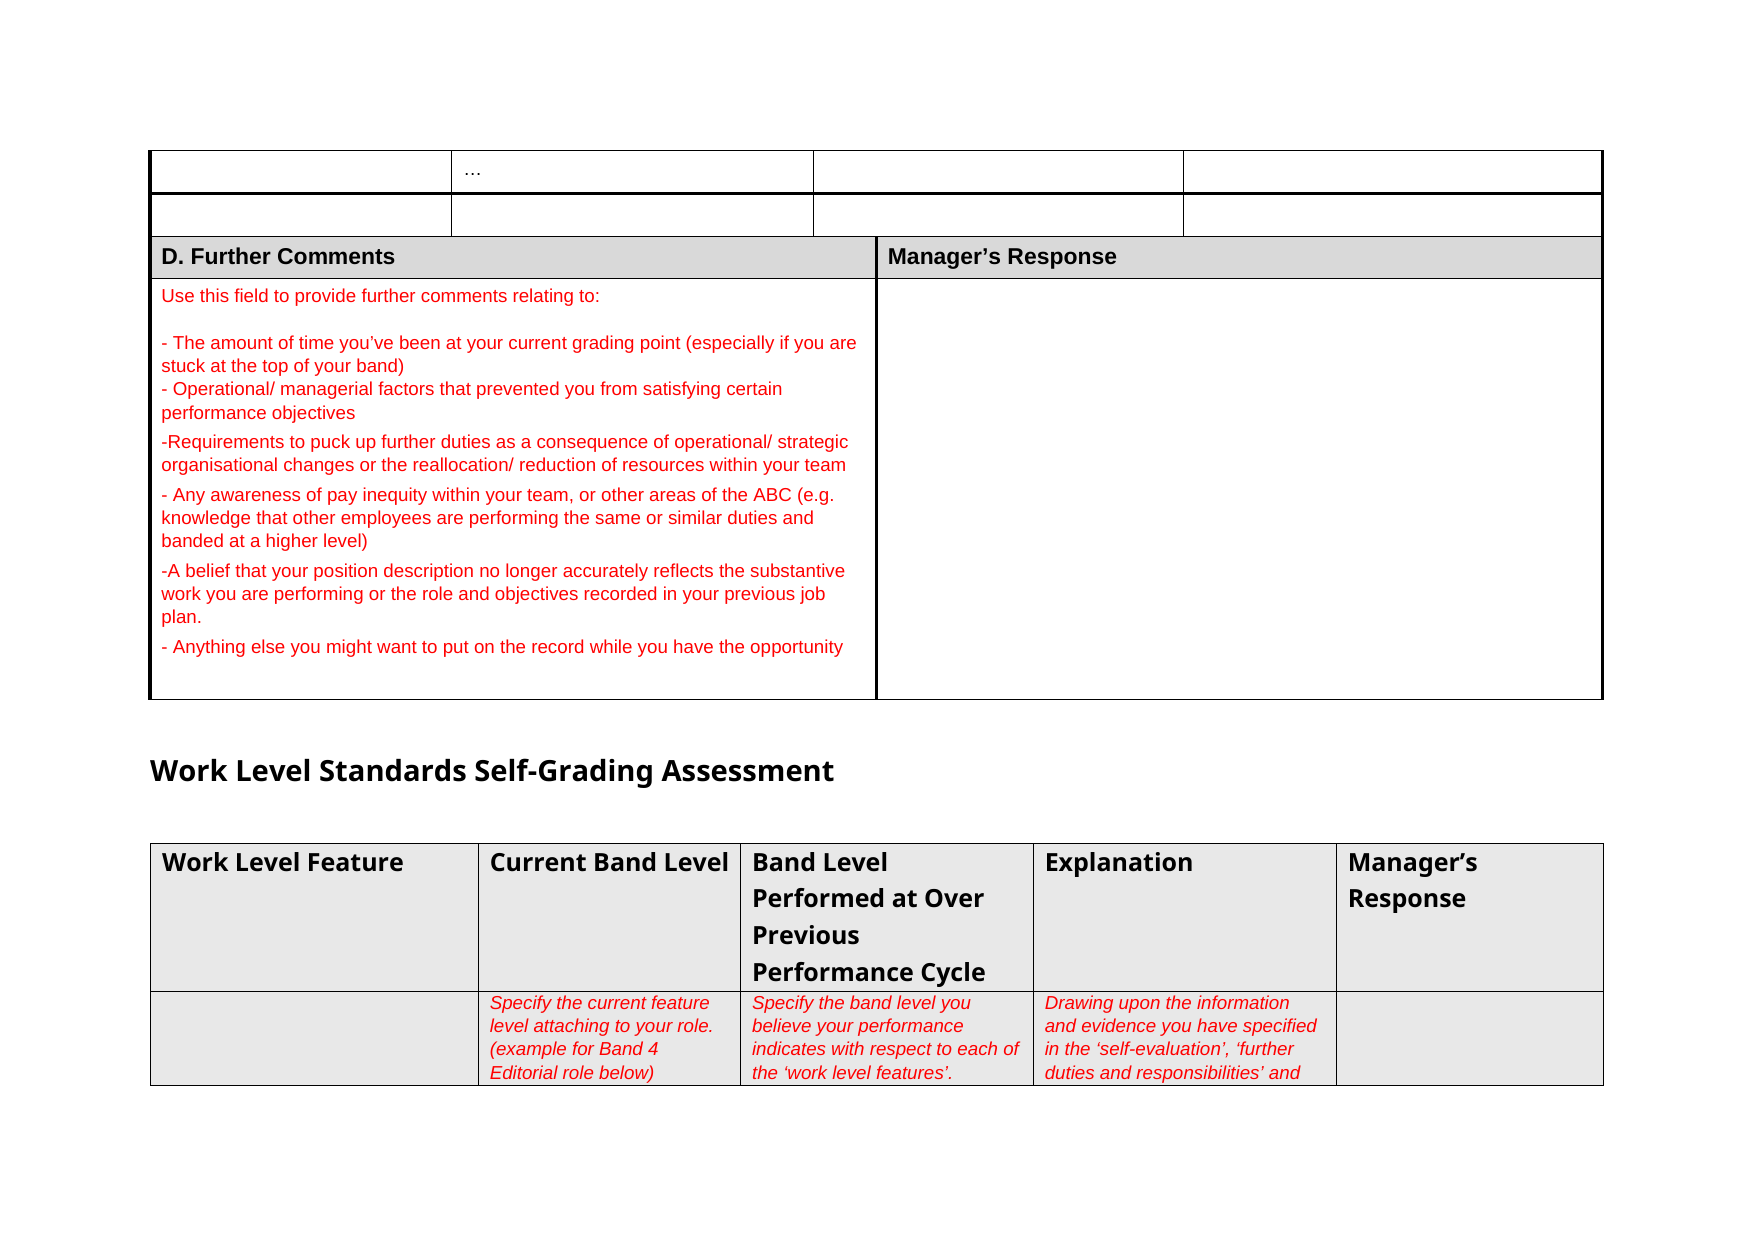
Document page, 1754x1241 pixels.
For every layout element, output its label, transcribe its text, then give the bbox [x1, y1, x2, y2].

table_cell [814, 151, 1183, 192]
table_header Manager’s Response [1337, 844, 1603, 991]
table_cell D. Further Comments [152, 237, 875, 278]
table_header Work Level Feature [151, 844, 478, 991]
table_cell [814, 195, 1183, 236]
table_header Explanation [1034, 844, 1336, 991]
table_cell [479, 992, 740, 1085]
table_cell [1034, 992, 1336, 1085]
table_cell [741, 992, 1033, 1085]
table_cell [452, 195, 813, 236]
table_cell [1184, 195, 1601, 236]
table_cell [152, 195, 451, 236]
text Work Level Standards Self-Grading Assessment [150, 751, 1604, 824]
table_header Band Level Performed at Over Previous Performance Cycle [741, 844, 1033, 991]
table_cell [152, 151, 451, 192]
table_cell [1184, 151, 1601, 192]
table_cell [151, 992, 478, 1085]
table_cell Manager’s Response [878, 237, 1601, 278]
table_cell [1337, 992, 1603, 1085]
table_cell [878, 279, 1601, 699]
table_header Current Band Level [479, 844, 740, 991]
table_cell Use this field to provide further comments relating to: - The amount of time you’ve been at your current grading point (especially if you are stuck at the top of your band) - Operational/ managerial factors that prevented you from satisfying certain performance objectives -Requirements to puck up further duties as a consequence of operational/ strategic organisational changes or the reallocation/ reduction of resources within your team - Any awareness of pay inequity within your team, or other areas of the ABC (e.g. knowledge that other employees are performing the same or similar duties and banded at a higher level) -A belief that your position description no longer accurately reflects the substantive work you are performing or the role and objectives recorded in your previous job plan. - Anything else you might want to put on the record while you have the opportunity [152, 279, 875, 699]
table_cell … [452, 151, 813, 192]
